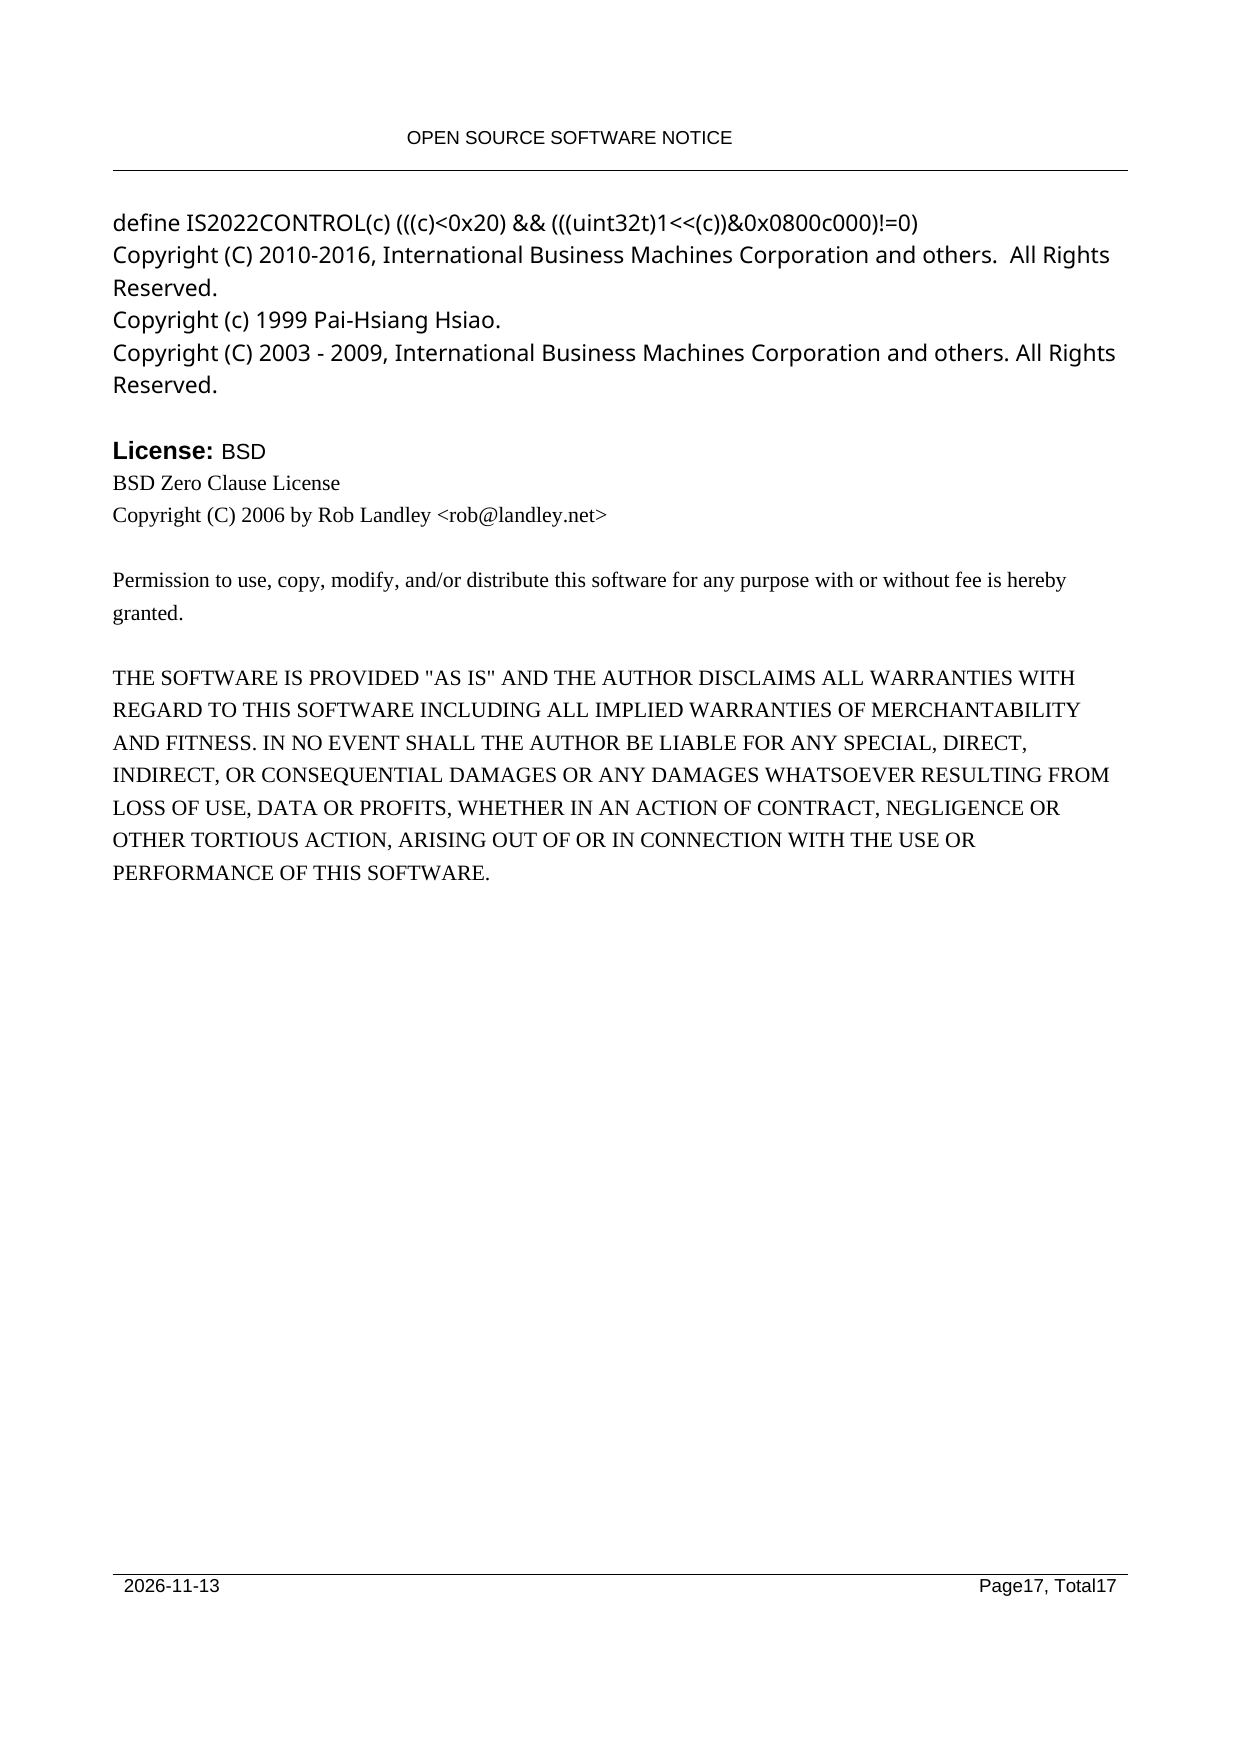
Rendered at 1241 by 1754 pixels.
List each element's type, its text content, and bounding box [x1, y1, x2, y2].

text License: BSD [112, 434, 1128, 466]
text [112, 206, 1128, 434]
text BSD Zero Clause License Copyright (C) 2006 by Rob Landley <rob@landley.net> Permission to use, copy, modify, and/or distribute this software for any purpose with or without fee is hereby granted. THE SOFTWARE IS PROVIDED "AS IS" AND THE AUTHOR DISCLAIMS ALL WARRANTIES WITH REGARD TO THIS SOFTWARE INCLUDING ALL IMPLIED WARRANTIES OF MERCHANTABILITY AND FITNESS. IN NO EVENT SHALL THE AUTHOR BE LIABLE FOR ANY SPECIAL, DIRECT, INDIRECT, OR CONSEQUENTIAL DAMAGES OR ANY DAMAGES WHATSOEVER RESULTING FROM LOSS OF USE, DATA OR PROFITS, WHETHER IN AN ACTION OF CONTRACT, NEGLIGENCE OR OTHER TORTIOUS ACTION, ARISING OUT OF OR IN CONNECTION WITH THE USE OR PERFORMANCE OF THIS SOFTWARE. [112, 466, 1128, 921]
